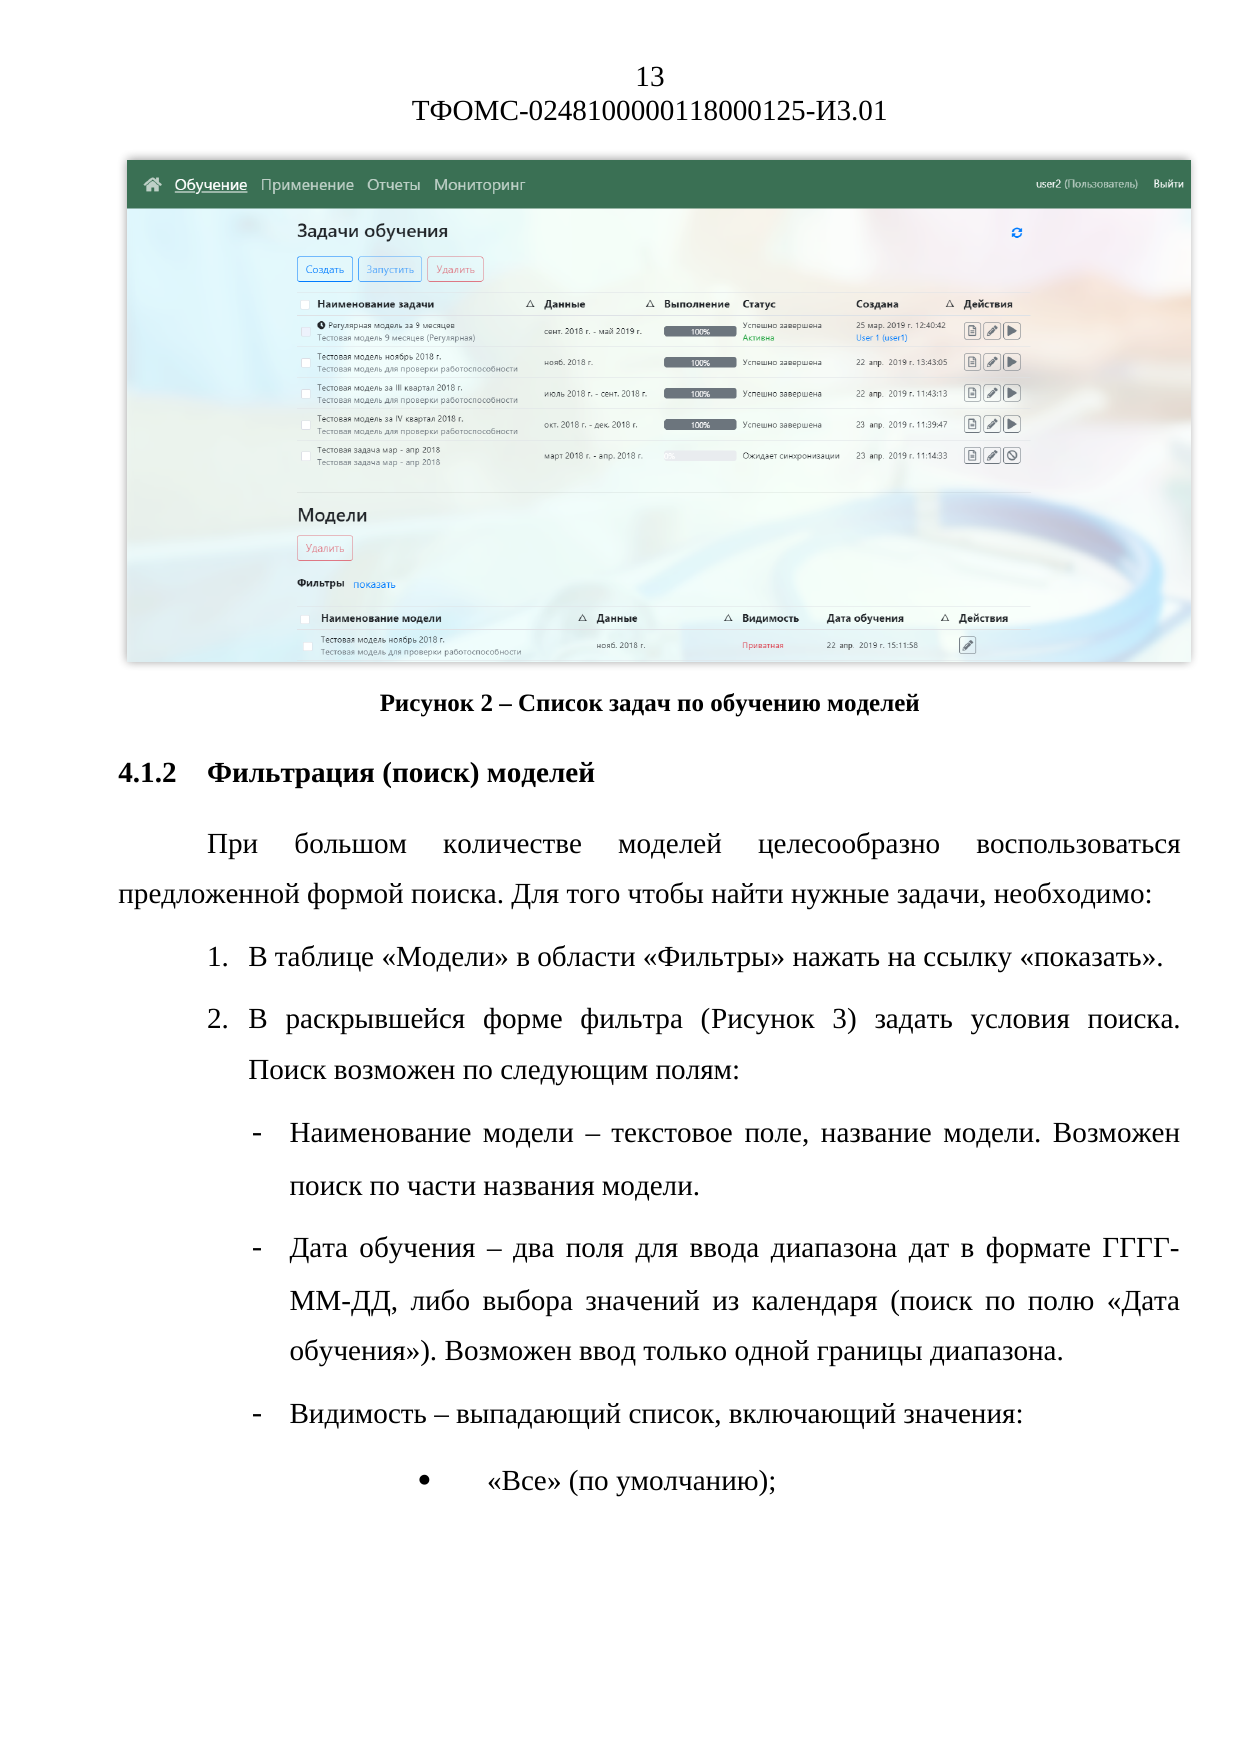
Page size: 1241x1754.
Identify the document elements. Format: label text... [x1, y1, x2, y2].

list В таблице «Модели» в области «Фильтры» нажать на ссылку «показать». [207, 939, 1181, 972]
list Дата обучения – два поля для ввода диапазона дат в формате ГГГГ-ММ-ДД, либо выбора значений из календаря (поиск по полю «Дата обучения»). Возможен ввод только одной границы диапазона. [248, 1230, 1181, 1367]
list Видимость – выпадающий список, включающий значения: [248, 1396, 1181, 1432]
list В раскрывшейся форме фильтра (Рисунок 3) задать условия поиска. Поиск возможен по следующим полям: [207, 1002, 1181, 1086]
list Наименование модели – текстовое поле, название модели. Возможен поиск по части названия модели. [248, 1115, 1181, 1201]
subtitle Фильтрация (поиск) моделей [118, 755, 1181, 788]
text При большом количестве моделей целесообразно воспользоваться предложенной формой поиска. Для того чтобы найти нужные задачи, необходимо: [118, 826, 1181, 909]
text Рисунок 2 – Список задач по обучению моделей [118, 688, 1181, 717]
picture [127, 160, 1191, 662]
list «Все» (по умолчанию); [331, 1463, 1181, 1497]
